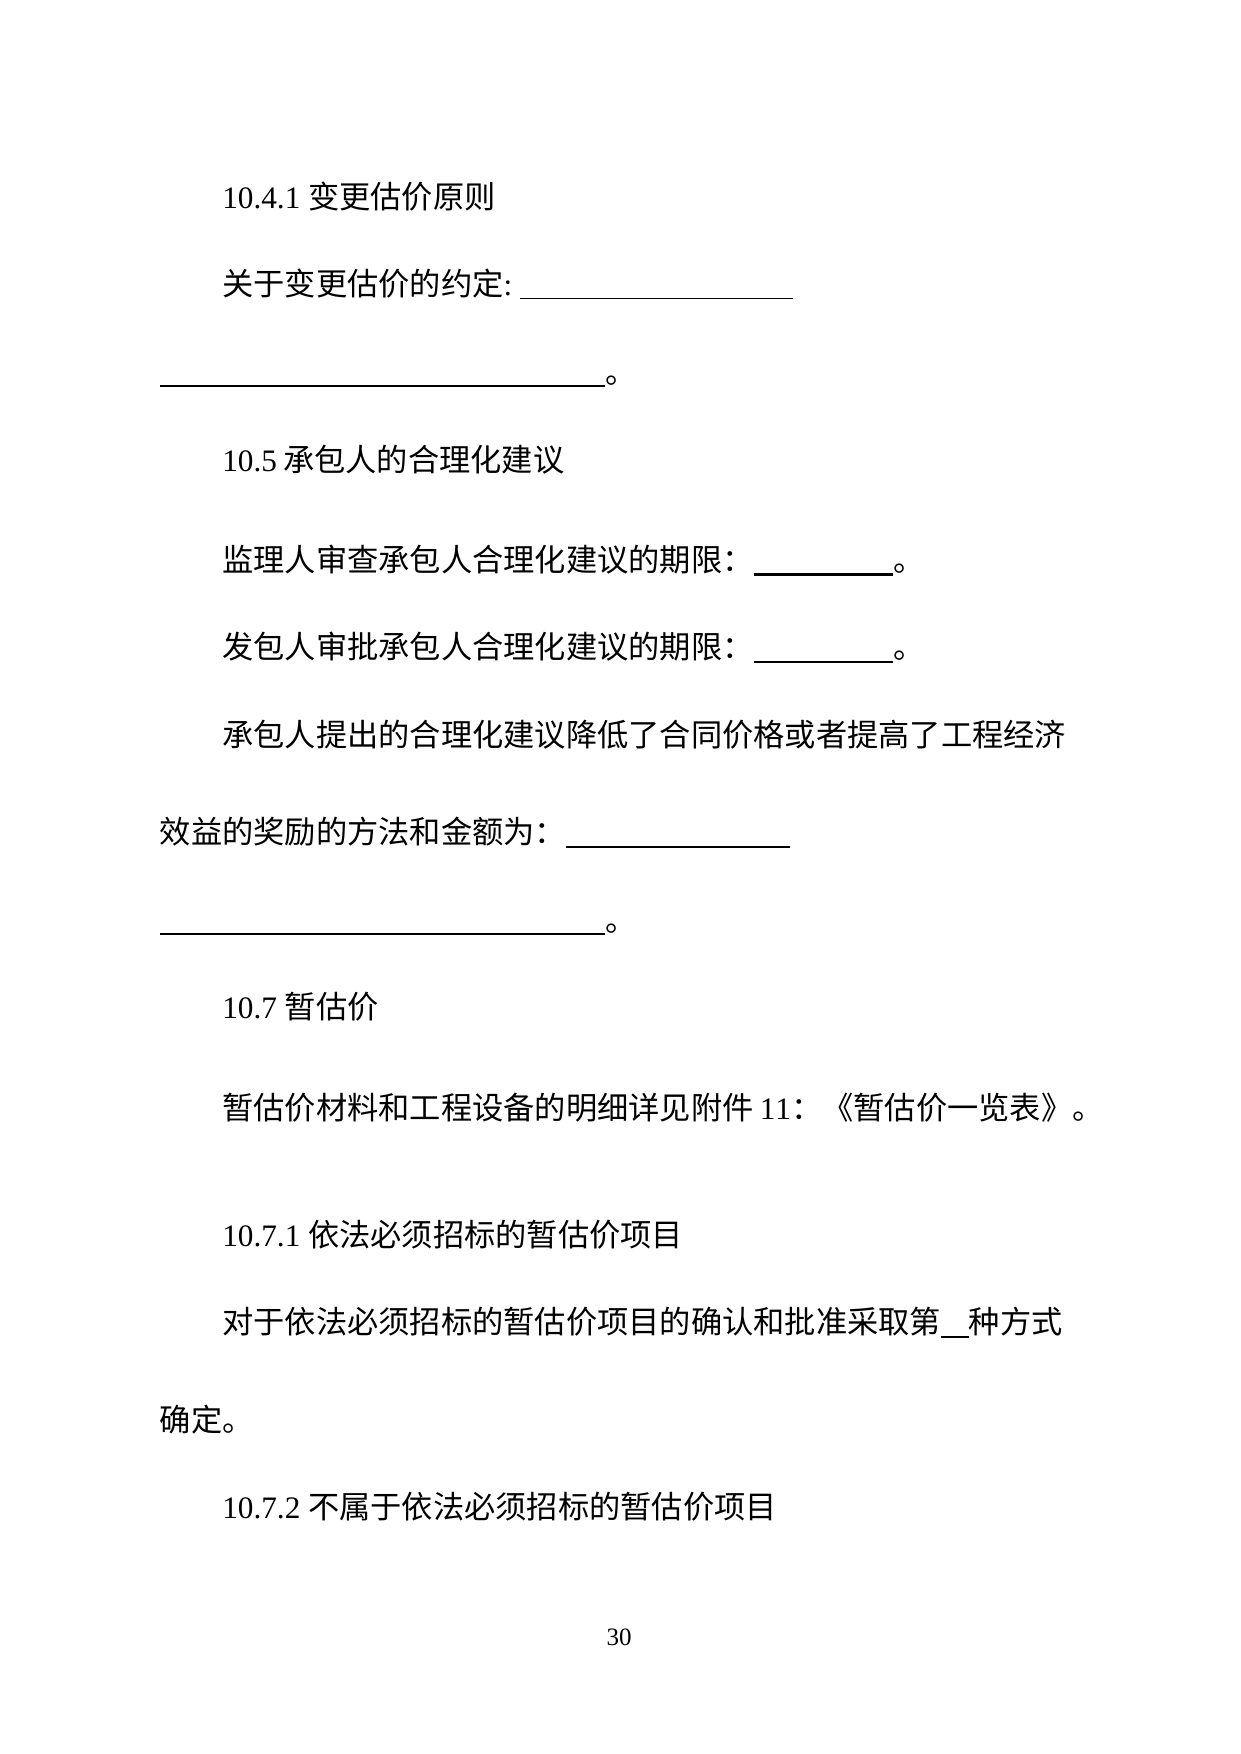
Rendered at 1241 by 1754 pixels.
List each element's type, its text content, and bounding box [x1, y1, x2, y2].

text 10.7.1 依法必须招标的暂估价项目 [159, 1200, 1078, 1265]
text 10.5承包人的合理化建议 [159, 425, 1078, 490]
text 承包人提出的合理化建议降低了合同价格或者提高了工程经济效益的奖励的方法和金额为： [159, 700, 1078, 863]
text 关于变更估价的约定: [159, 249, 1078, 314]
text 10.4.1 变更估价原则 [159, 162, 1078, 227]
text 对于依法必须招标的暂估价项目的确认和批准采取第 种方式确定。 [159, 1288, 1078, 1450]
text 10.7 暂估价 [159, 973, 1078, 1038]
text 。 [159, 337, 1078, 402]
text 监理人审查承包人合理化建议的期限： 。 [159, 525, 1078, 590]
text 。 [159, 885, 1078, 950]
text 暂估价材料和工程设备的明细详见附件11：《暂估价一览表》。 [159, 1073, 1078, 1187]
text 发包人审批承包人合理化建议的期限： 。 [159, 612, 1078, 677]
text 10.7.2 不属于依法必须招标的暂估价项目 [159, 1473, 1078, 1538]
